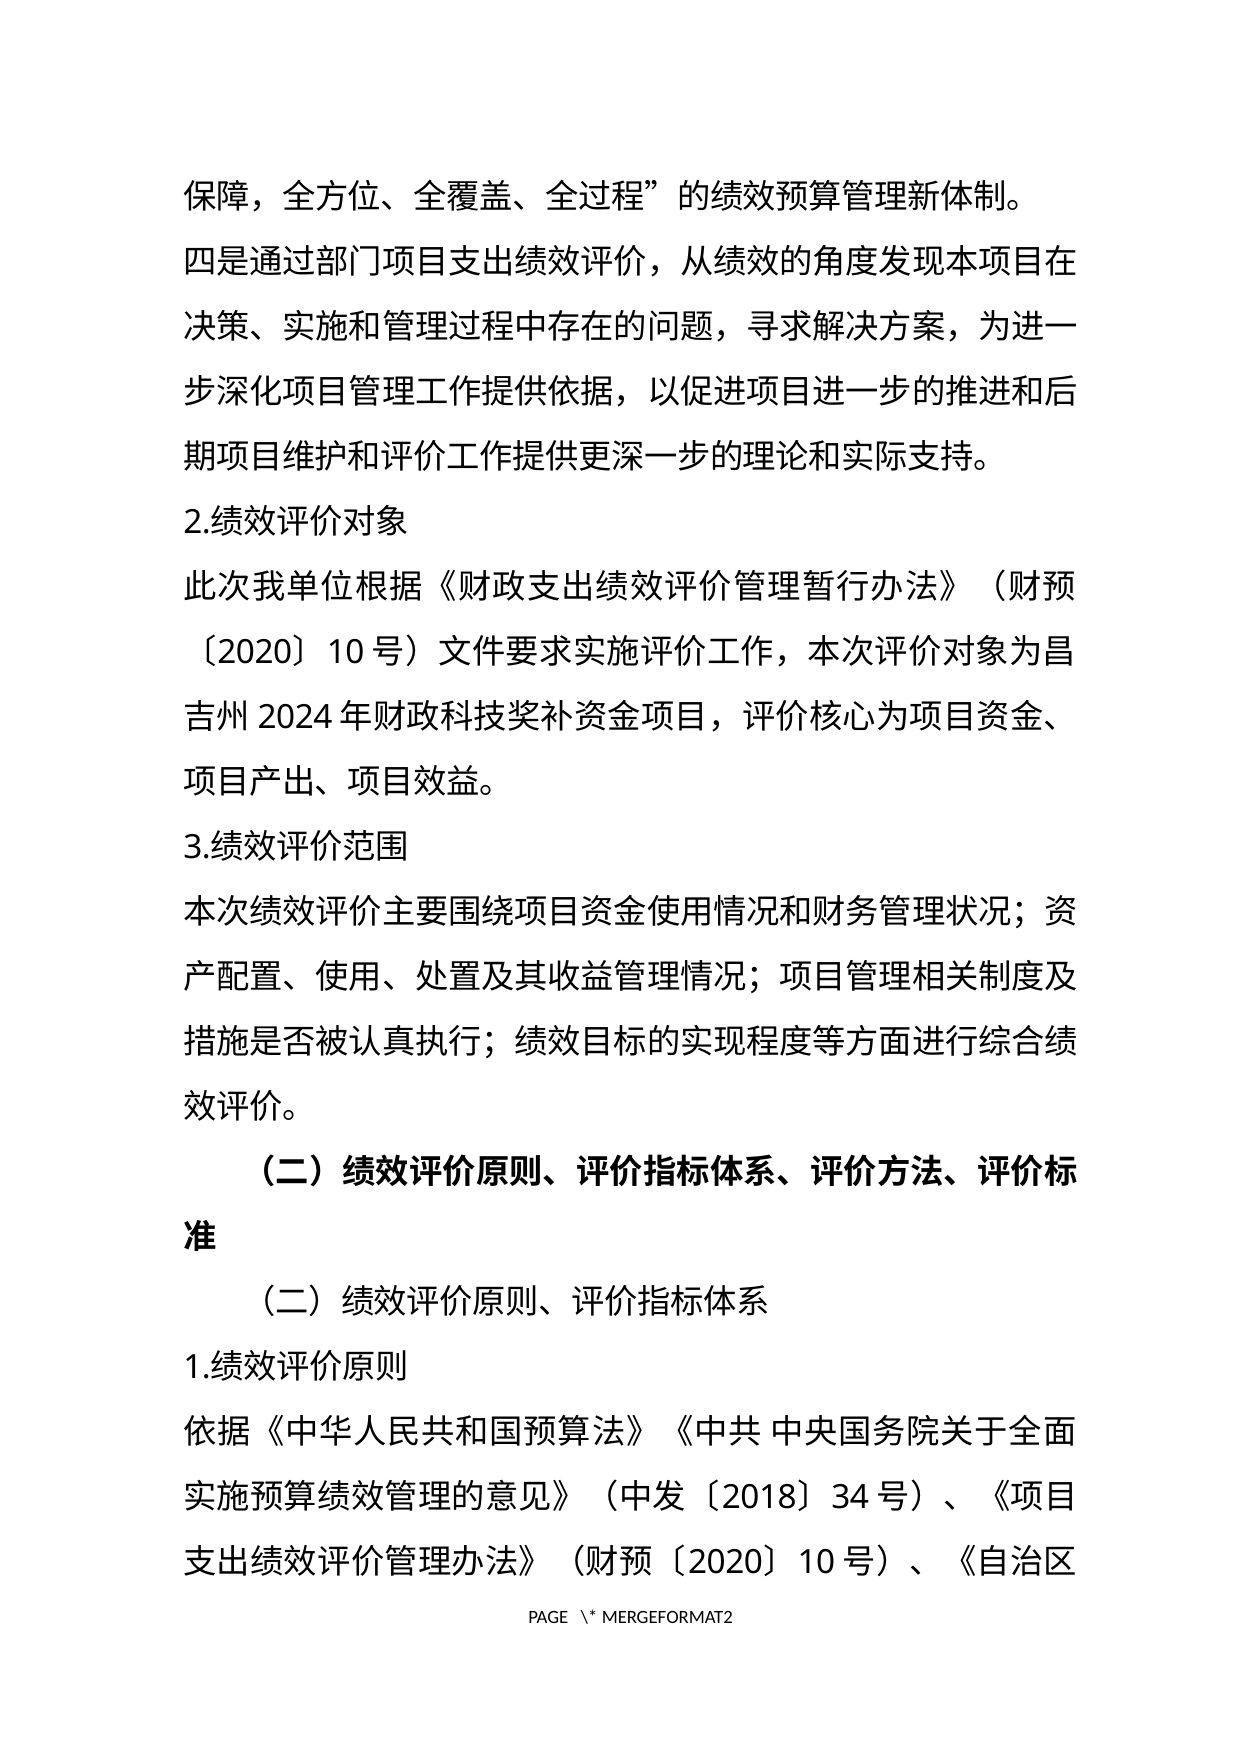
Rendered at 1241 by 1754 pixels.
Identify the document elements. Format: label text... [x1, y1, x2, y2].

text （二）绩效评价原则、评价指标体系、评价方法、评价标准 [183, 1137, 1078, 1267]
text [183, 1267, 1078, 1592]
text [183, 162, 1078, 1137]
